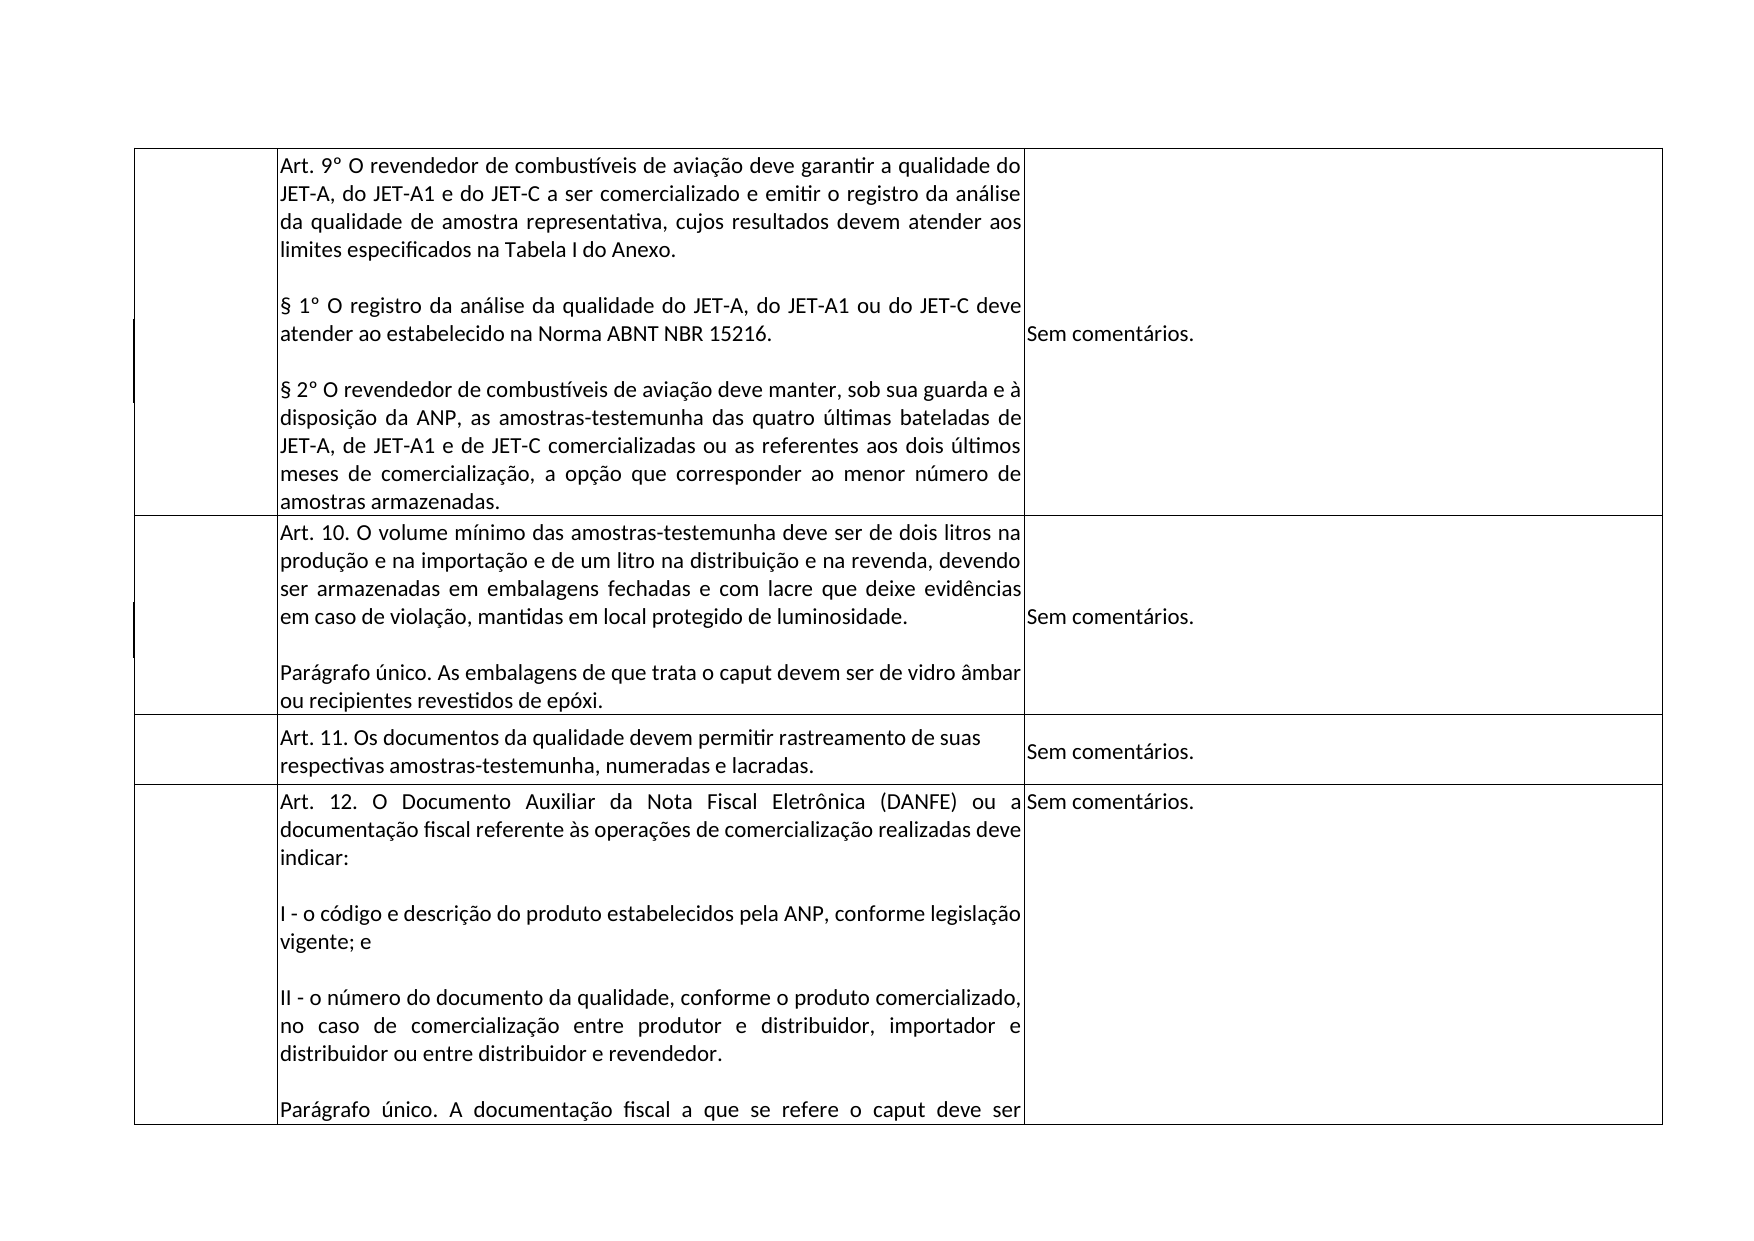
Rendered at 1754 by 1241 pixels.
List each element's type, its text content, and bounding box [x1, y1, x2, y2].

table_cell Art. 10. O volume mínimo das amostras-testemunha deve ser de dois litros na produção e na importação e de um litro na distribuição e na revenda, devendo ser armazenadas em embalagens fechadas e com lacre que deixe evidências em caso de violação, mantidas em local protegido de luminosidade. Parágrafo único. As embalagens de que trata o caput devem ser de vidro âmbar ou recipientes revestidos de epóxi. [278, 516, 1024, 714]
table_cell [278, 785, 1024, 1123]
table_cell [135, 149, 277, 515]
table_cell [135, 785, 277, 1123]
table_cell Sem comentários. [1025, 715, 1662, 784]
table_cell Art. 9º O revendedor de combustíveis de aviação deve garantir a qualidade do JET-A, do JET-A1 e do JET-C a ser comercializado e emitir o registro da análise da qualidade de amostra representativa, cujos resultados devem atender aos limites especificados na Tabela I do Anexo. § 1º O registro da análise da qualidade do JET-A, do JET-A1 ou do JET-C deve atender ao estabelecido na Norma ABNT NBR 15216. § 2º O revendedor de combustíveis de aviação deve manter, sob sua guarda e à disposição da ANP, as amostras-testemunha das quatro últimas bateladas de JET-A, de JET-A1 e de JET-C comercializadas ou as referentes aos dois últimos meses de comercialização, a opção que corresponder ao menor número de amostras armazenadas. [278, 149, 1024, 515]
table_cell Art. 11. Os documentos da qualidade devem permitir rastreamento de suas respectivas amostras-testemunha, numeradas e lacradas. [278, 715, 1024, 784]
table_cell Sem comentários. [1025, 149, 1662, 515]
table_cell [135, 516, 277, 714]
table_cell Sem comentários. [1025, 785, 1662, 1123]
table_cell [135, 715, 277, 784]
table_cell Sem comentários. [1025, 516, 1662, 714]
